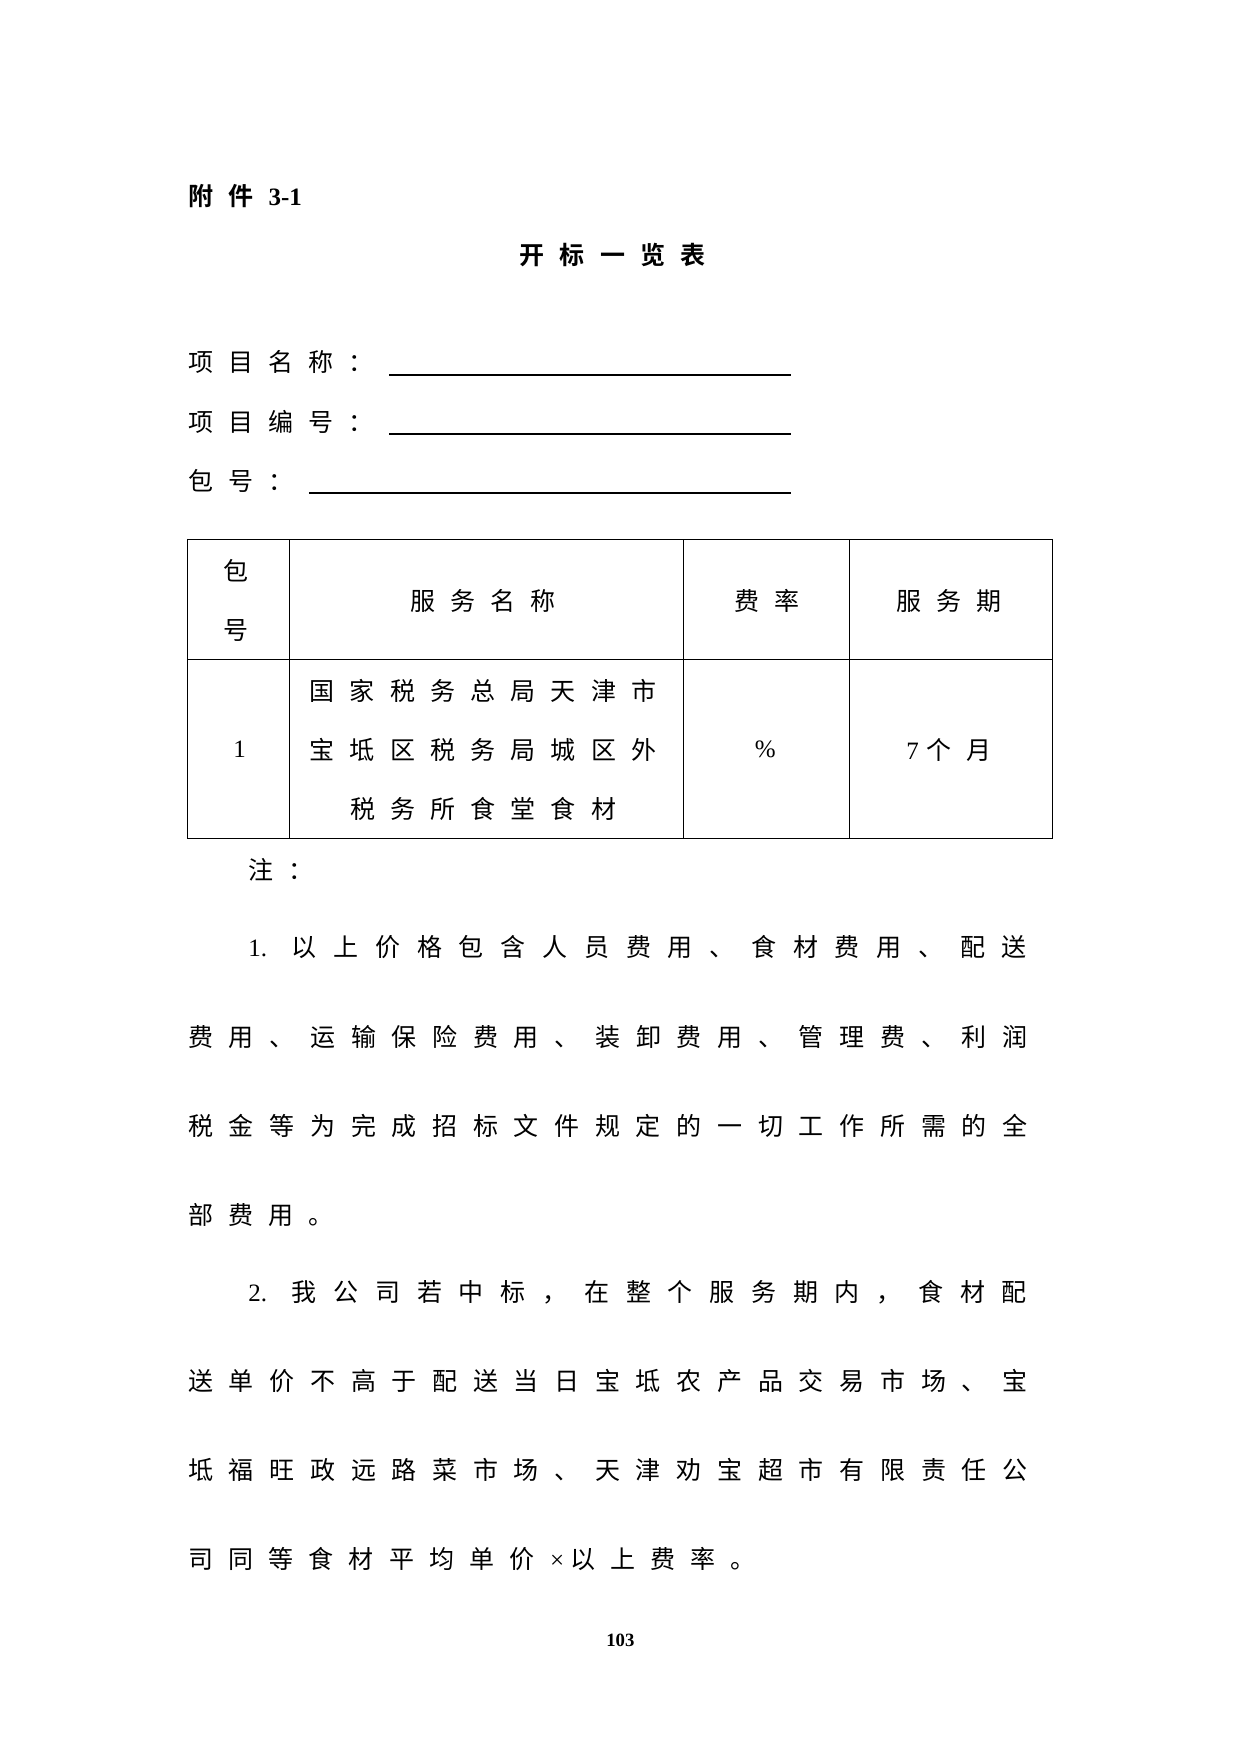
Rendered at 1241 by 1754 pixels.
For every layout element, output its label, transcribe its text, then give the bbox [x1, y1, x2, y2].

table_header 包号 [188, 540, 289, 659]
text 附件3-1 [188, 164, 1052, 224]
table_header 服务期 [850, 540, 1052, 659]
text 项目名称： [188, 331, 1052, 390]
text 2. 我公司若中标，在整个服务期内，食材配送单价不高于配送当日宝坻农产品交易市场、宝坻福旺政远路菜市场、天津劝宝超市有限责任公司同等食材平均单价×以上费率。 [188, 1261, 1043, 1588]
table_cell 7个月 [850, 660, 1052, 838]
table_header 服务名称 [290, 540, 683, 659]
text 开标一览表 [188, 224, 1052, 283]
table_cell % [684, 660, 849, 838]
table_cell 1 [188, 660, 289, 838]
text 包号： [188, 450, 1052, 509]
table_cell 国家税务总局天津市宝坻区税务局城区外税务所食堂食材 [290, 660, 683, 838]
text 项目编号： [188, 390, 1052, 450]
table_header 费率 [684, 540, 849, 659]
text 注： [188, 839, 1043, 898]
text 1. 以上价格包含人员费用、食材费用、配送费用、运输保险费用、装卸费用、管理费、利润税金等为完成招标文件规定的一切工作所需的全部费用。 [188, 916, 1043, 1243]
